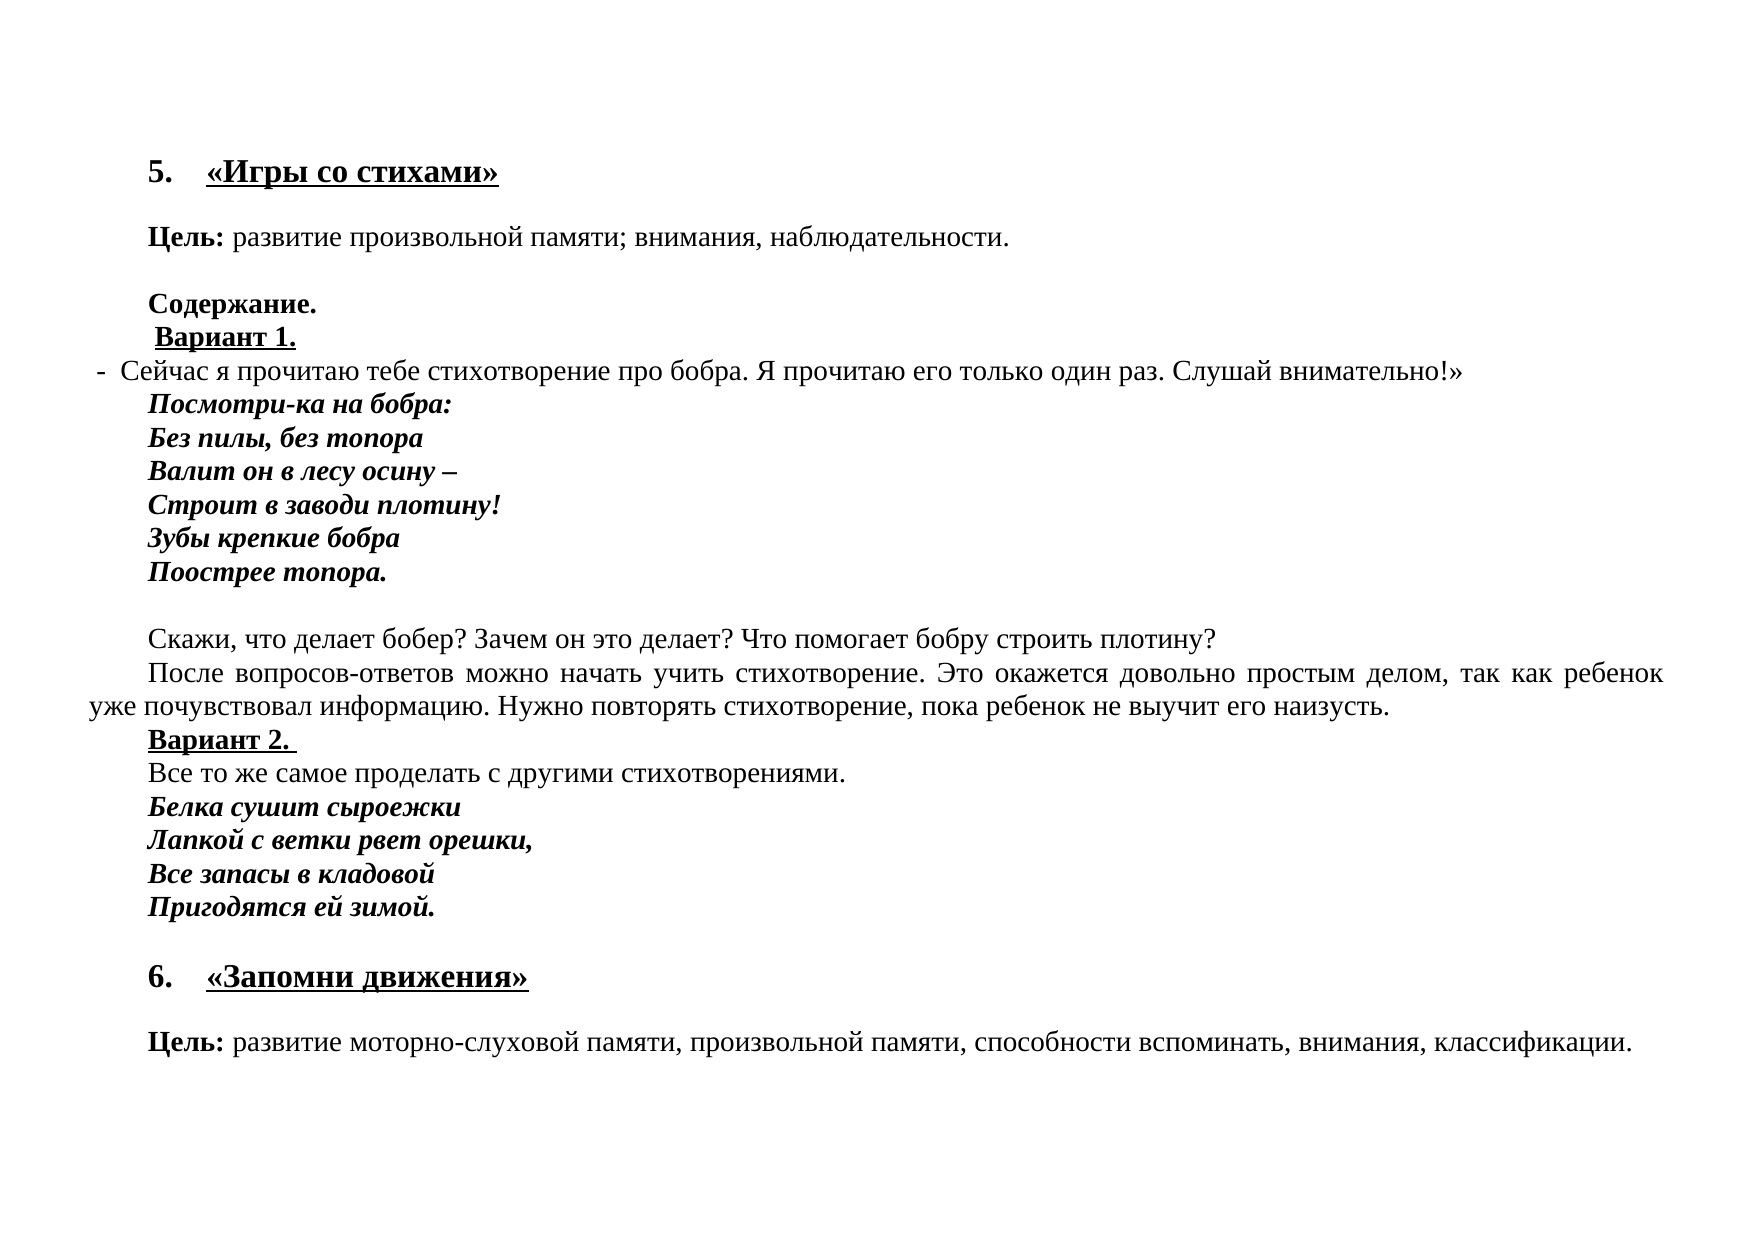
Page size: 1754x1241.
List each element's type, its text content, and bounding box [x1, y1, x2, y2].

text Вариант 2. [89, 722, 1665, 755]
text Содержание. [89, 286, 1665, 319]
text Строит в заводи плотину! [89, 487, 1665, 521]
text Поострее топора. [89, 554, 1665, 588]
text Посмотри-ка на бобра: [89, 386, 1665, 420]
text Лапкой с ветки рвет орешки, [89, 822, 1665, 856]
text Скажи, что делает бобер? Зачем он это делает? Что помогает бобру строить плотину? [89, 621, 1665, 655]
text - Сейчас я прочитаю тебе стихотворение про бобра. Я прочитаю его только один раз. Слушай внимательно!» [89, 353, 1665, 386]
text Валит он в лесу осину – [89, 453, 1665, 487]
text Зубы крепкие бобра [89, 521, 1665, 554]
text Цель: развитие произвольной памяти; внимания, наблюдательности. [89, 219, 1665, 252]
text Все запасы в кладовой [89, 856, 1665, 889]
text Вариант 1. [89, 319, 1665, 353]
text Без пилы, без топора [89, 420, 1665, 453]
text 5. «Игры со стихами» [89, 152, 1665, 190]
text После вопросов-ответов можно начать учить стихотворение. Это окажется довольно простым делом, так как ребенок уже почувствовал информацию. Нужно повторять стихотворение, пока ребенок не выучит его наизусть. [89, 655, 1665, 722]
text 6. «Запомни движения» [89, 957, 1665, 995]
text Все то же самое проделать с другими стихотворениями. [89, 755, 1665, 789]
text Пригодятся ей зимой. [89, 889, 1665, 923]
text Белка сушит сыроежки [89, 789, 1665, 822]
text Цель: развитие моторно-слуховой памяти, произвольной памяти, способности вспоминать, внимания, классификации. [89, 1024, 1665, 1057]
